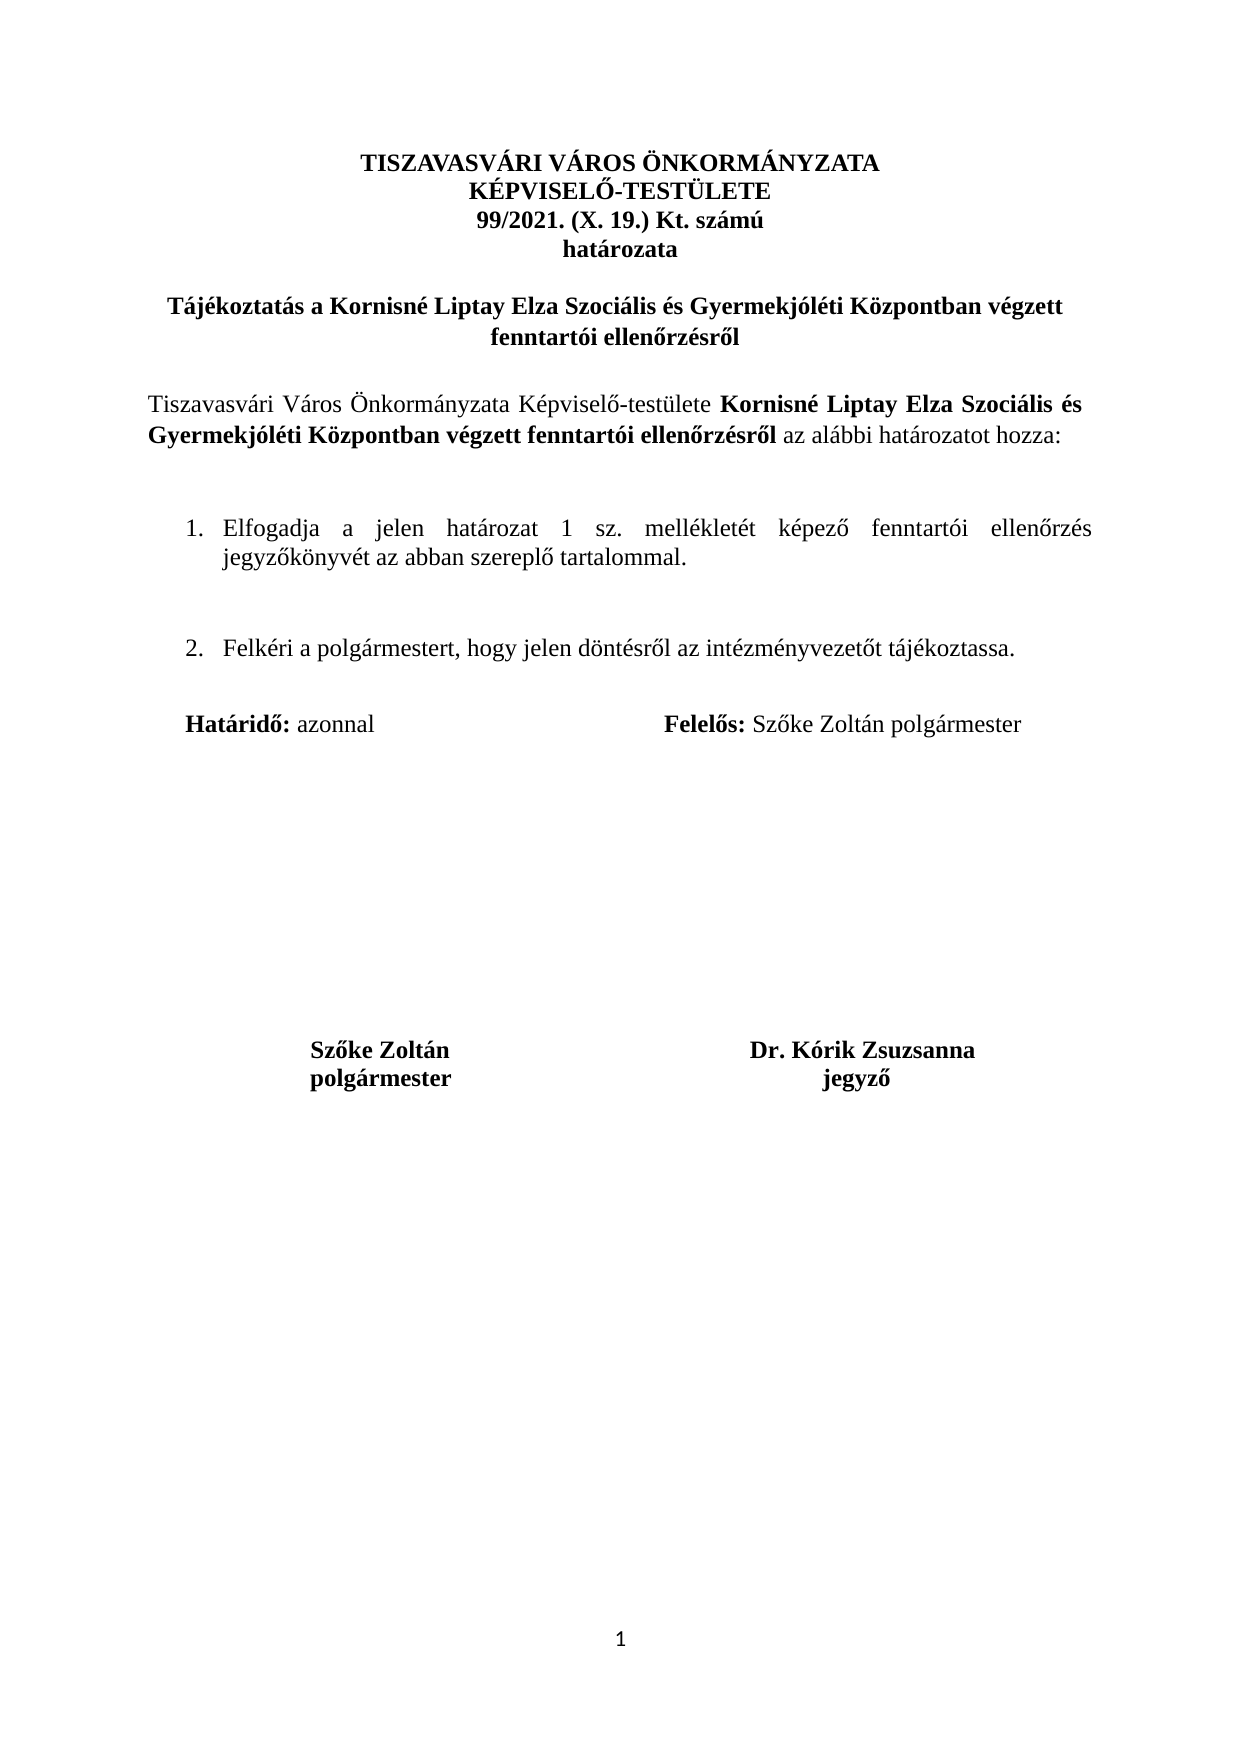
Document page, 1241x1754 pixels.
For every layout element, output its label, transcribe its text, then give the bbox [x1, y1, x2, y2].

text Szőke Zoltán Dr. Kórik Zsuzsanna [148, 1035, 1093, 1063]
list Tájékoztatás a Kornisné Liptay Elza Szociális és Gyermekjóléti Központban végzett fenntartói ellenőrzésről [148, 291, 1082, 351]
text Határidő: azonnal Felelős: Szőke Zoltán polgármester [185, 709, 1093, 738]
title TISZAVASVÁRI VÁROS ÖNKORMÁNYZATA [148, 148, 1093, 176]
text határozata [148, 234, 1093, 263]
text polgármester jegyző [148, 1063, 1093, 1092]
list Elfogadja a jelen határozat 1 sz. mellékletét képező fenntartói ellenőrzés jegyzőkönyvét az abban szereplő tartalommal. [185, 513, 1093, 571]
list Tiszavasvári Város Önkormányzata Képviselő-testülete Kornisné Liptay Elza Szociális és Gyermekjóléti Központban végzett fenntartói ellenőrzésről az alábbi határozatot hozza: [148, 389, 1082, 449]
list Felkéri a polgármestert, hogy jelen döntésről az intézményvezetőt tájékoztassa. [185, 633, 1093, 662]
title KÉPVISELŐ-TESTÜLETE [148, 176, 1093, 205]
text 99/2021. (X. 19.) Kt. számú [148, 205, 1093, 234]
